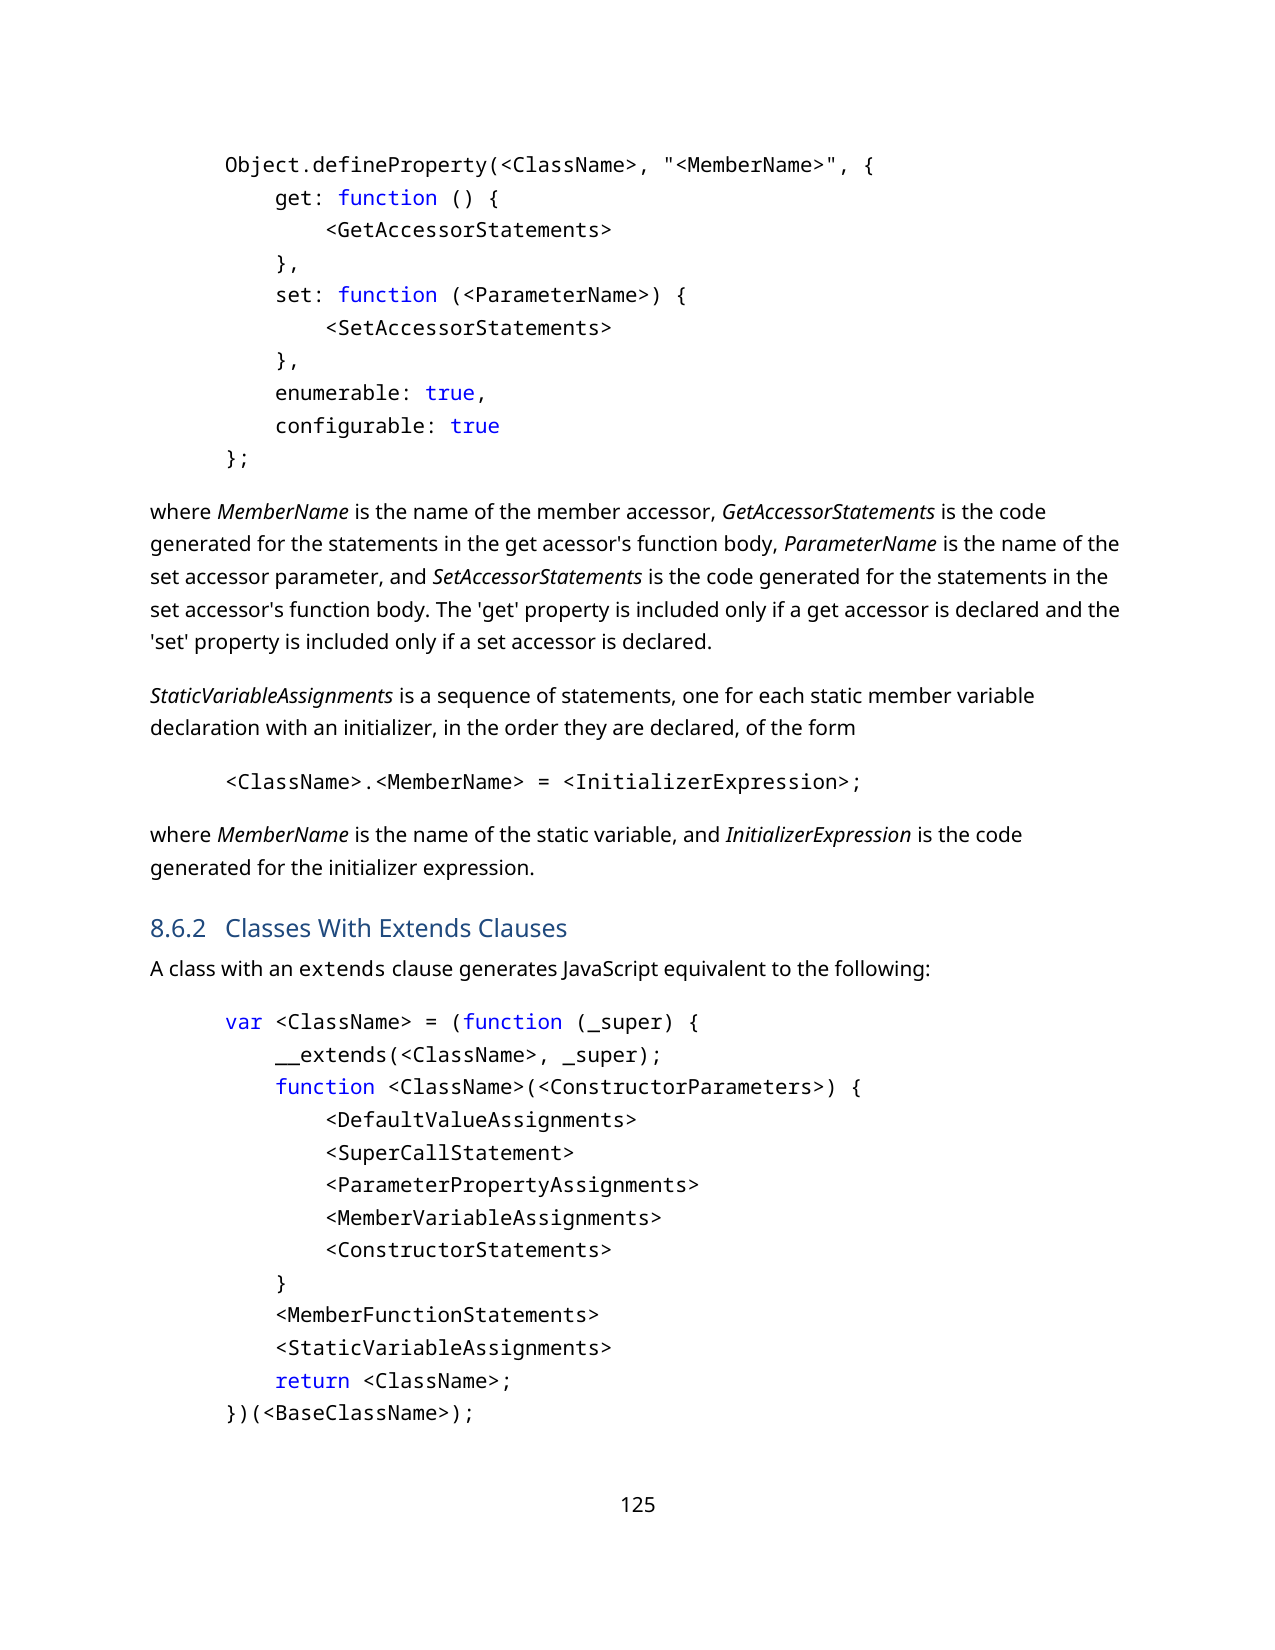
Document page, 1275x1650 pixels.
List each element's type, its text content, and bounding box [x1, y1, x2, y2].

text where MemberName is the name of the static variable, and InitializerExpression is the code generated for the initializer expression. [150, 820, 1125, 881]
text <ClassName>.<MemberName> = <InitializerExpression>; [225, 767, 1125, 795]
text StaticVariableAssignments is a sequence of statements, one for each static member variable declaration with an initializer, in the order they are declared, of the form [150, 681, 1125, 742]
text A class with an extends clause generates JavaScript equivalent to the following: [150, 954, 1125, 982]
subtitle Classes With Extends Clauses [150, 910, 1125, 944]
text Object.defineProperty(<ClassName>, "<MemberName>", { get: function () { <GetAccessorStatements> }, set: function (<ParameterName>) { <SetAccessorStatements> }, enumerable: true, configurable: true }; [225, 150, 1125, 472]
text var <ClassName> = (function (_super) { __extends(<ClassName>, _super); function <ClassName>(<ConstructorParameters>) { <DefaultValueAssignments> <SuperCallStatement> <ParameterPropertyAssignments> <MemberVariableAssignments> <ConstructorStatements> } <MemberFunctionStatements> <StaticVariableAssignments> return <ClassName>; })(<BaseClassName>); [225, 1007, 1125, 1427]
text where MemberName is the name of the member accessor, GetAccessorStatements is the code generated for the statements in the get acessor's function body, ParameterName is the name of the set accessor parameter, and SetAccessorStatements is the code generated for the statements in the set accessor's function body. The 'get' property is included only if a get accessor is declared and the 'set' property is included only if a set accessor is declared. [150, 497, 1125, 656]
